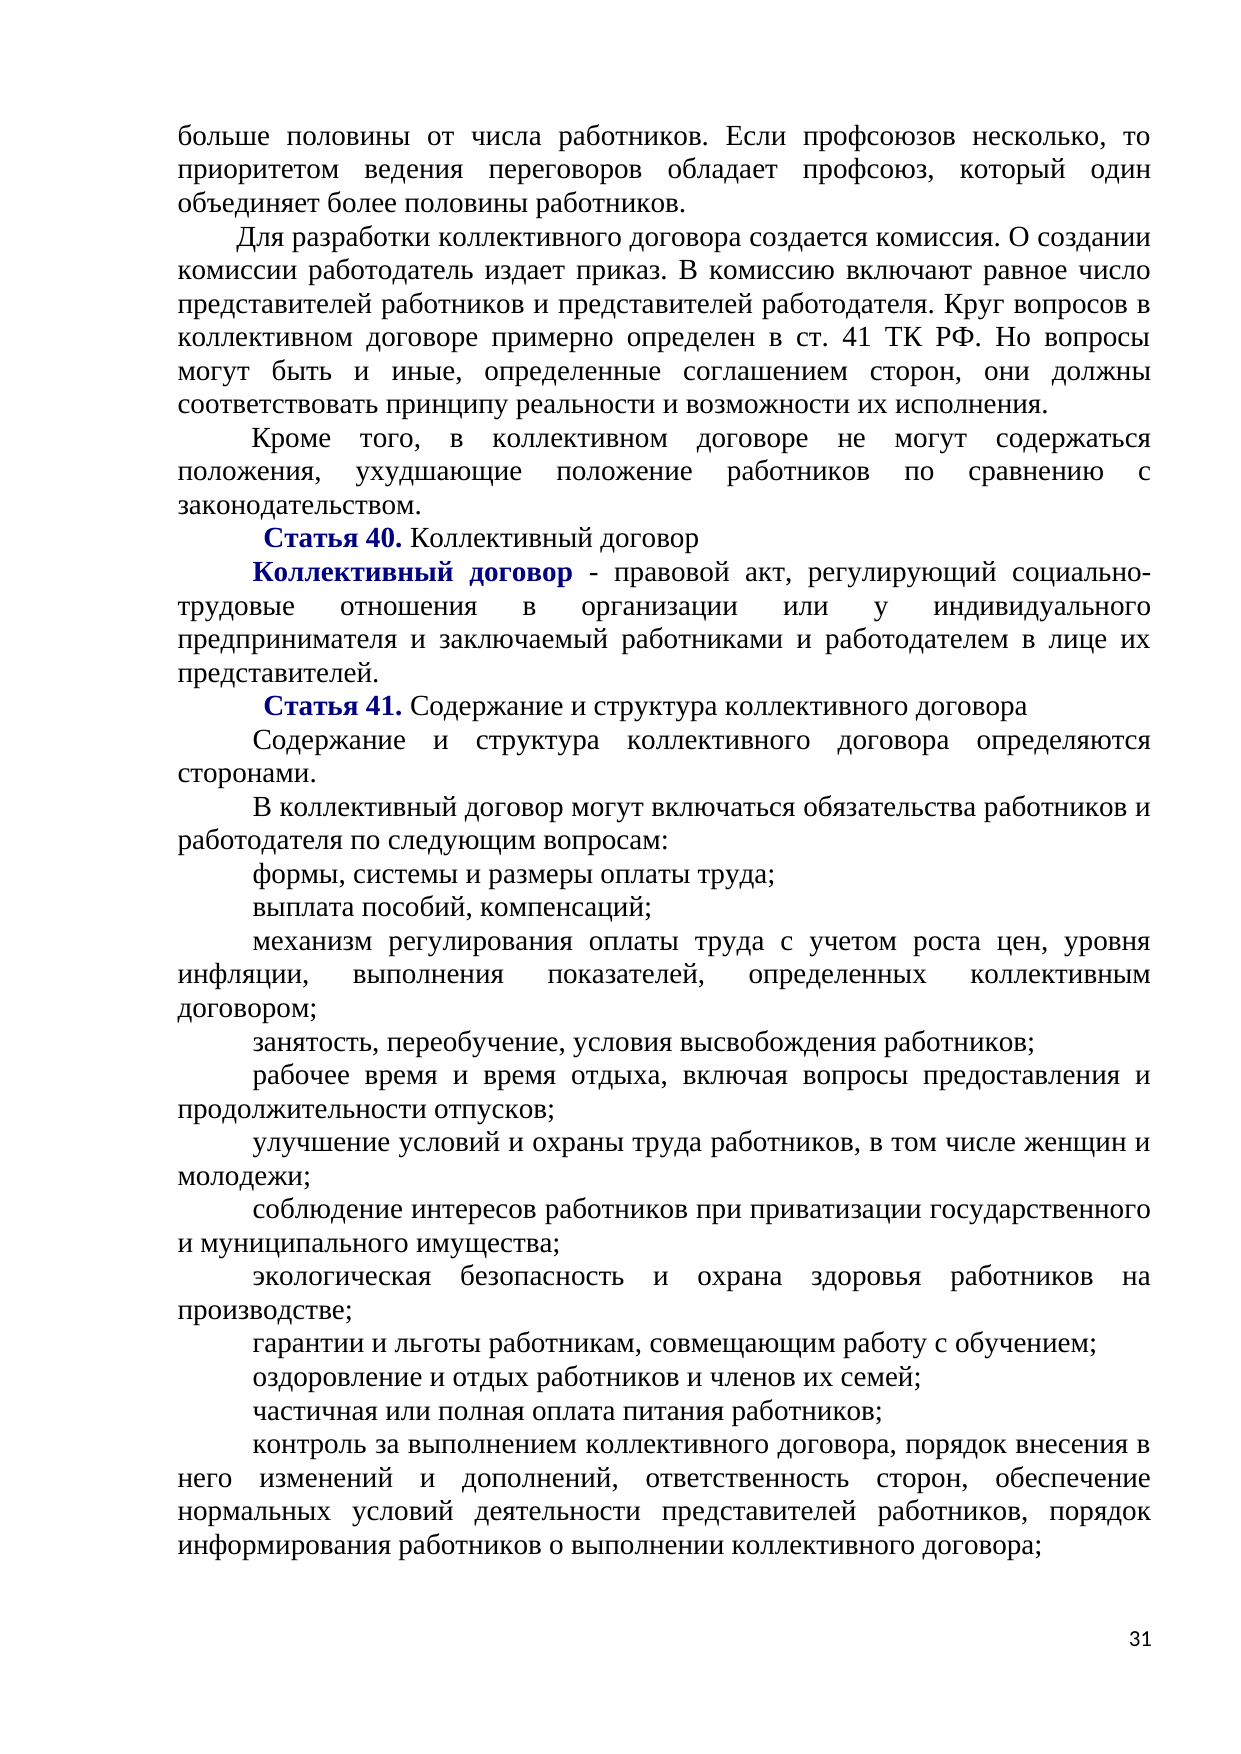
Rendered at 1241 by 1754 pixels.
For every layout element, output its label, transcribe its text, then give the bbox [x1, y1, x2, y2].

text частичная или полная оплата питания работников; [177, 1393, 1152, 1426]
text улучшение условий и охраны труда работников, в том числе женщин и молодежи; [177, 1124, 1152, 1191]
text Статья 41. Содержание и структура коллективного договора [263, 688, 1152, 722]
text Для разработки коллективного договора создается комиссия. О создании комиссии работодатель издает приказ. В комиссию включают равное число представителей работников и представителей работодателя. Круг вопросов в коллективном договоре примерно определен в ст. 41 ТК РФ. Но вопросы могут быть и иные, определенные соглашением сторон, они должны соответствовать принципу реальности и возможности их исполнения. [177, 219, 1152, 420]
text контроль за выполнением коллективного договора, порядок внесения в него изменений и дополнений, ответственность сторон, обеспечение нормальных условий деятельности представителей работников, порядок информирования работников о выполнении коллективного договора; [177, 1426, 1152, 1560]
text оздоровление и отдых работников и членов их семей; [177, 1359, 1152, 1393]
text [177, 118, 1152, 219]
text Коллективный договор - правовой акт, регулирующий социально-трудовые отношения в организации или у индивидуального предпринимателя и заключаемый работниками и работодателем в лице их представителей. [177, 554, 1152, 688]
text Статья 40. Коллективный договор [263, 521, 1152, 554]
text гарантии и льготы работникам, совмещающим работу с обучением; [177, 1326, 1152, 1359]
text Содержание и структура коллективного договора определяются сторонами. [177, 722, 1152, 789]
text формы, системы и размеры оплаты труда; [177, 856, 1152, 889]
text механизм регулирования оплаты труда с учетом роста цен, уровня инфляции, выполнения показателей, определенных коллективным договором; [177, 923, 1152, 1024]
text выплата пособий, компенсаций; [177, 889, 1152, 923]
text В коллективный договор могут включаться обязательства работников и работодателя по следующим вопросам: [177, 789, 1152, 856]
text соблюдение интересов работников при приватизации государственного и муниципального имущества; [177, 1191, 1152, 1258]
text рабочее время и время отдыха, включая вопросы предоставления и продолжительности отпусков; [177, 1057, 1152, 1124]
text Кроме того, в коллективном договоре не могут содержаться положения, ухудшающие положение работников по сравнению с законодательством. [177, 420, 1152, 521]
text занятость, переобучение, условия высвобождения работников; [177, 1024, 1152, 1057]
text экологическая безопасность и охрана здоровья работников на производстве; [177, 1258, 1152, 1326]
